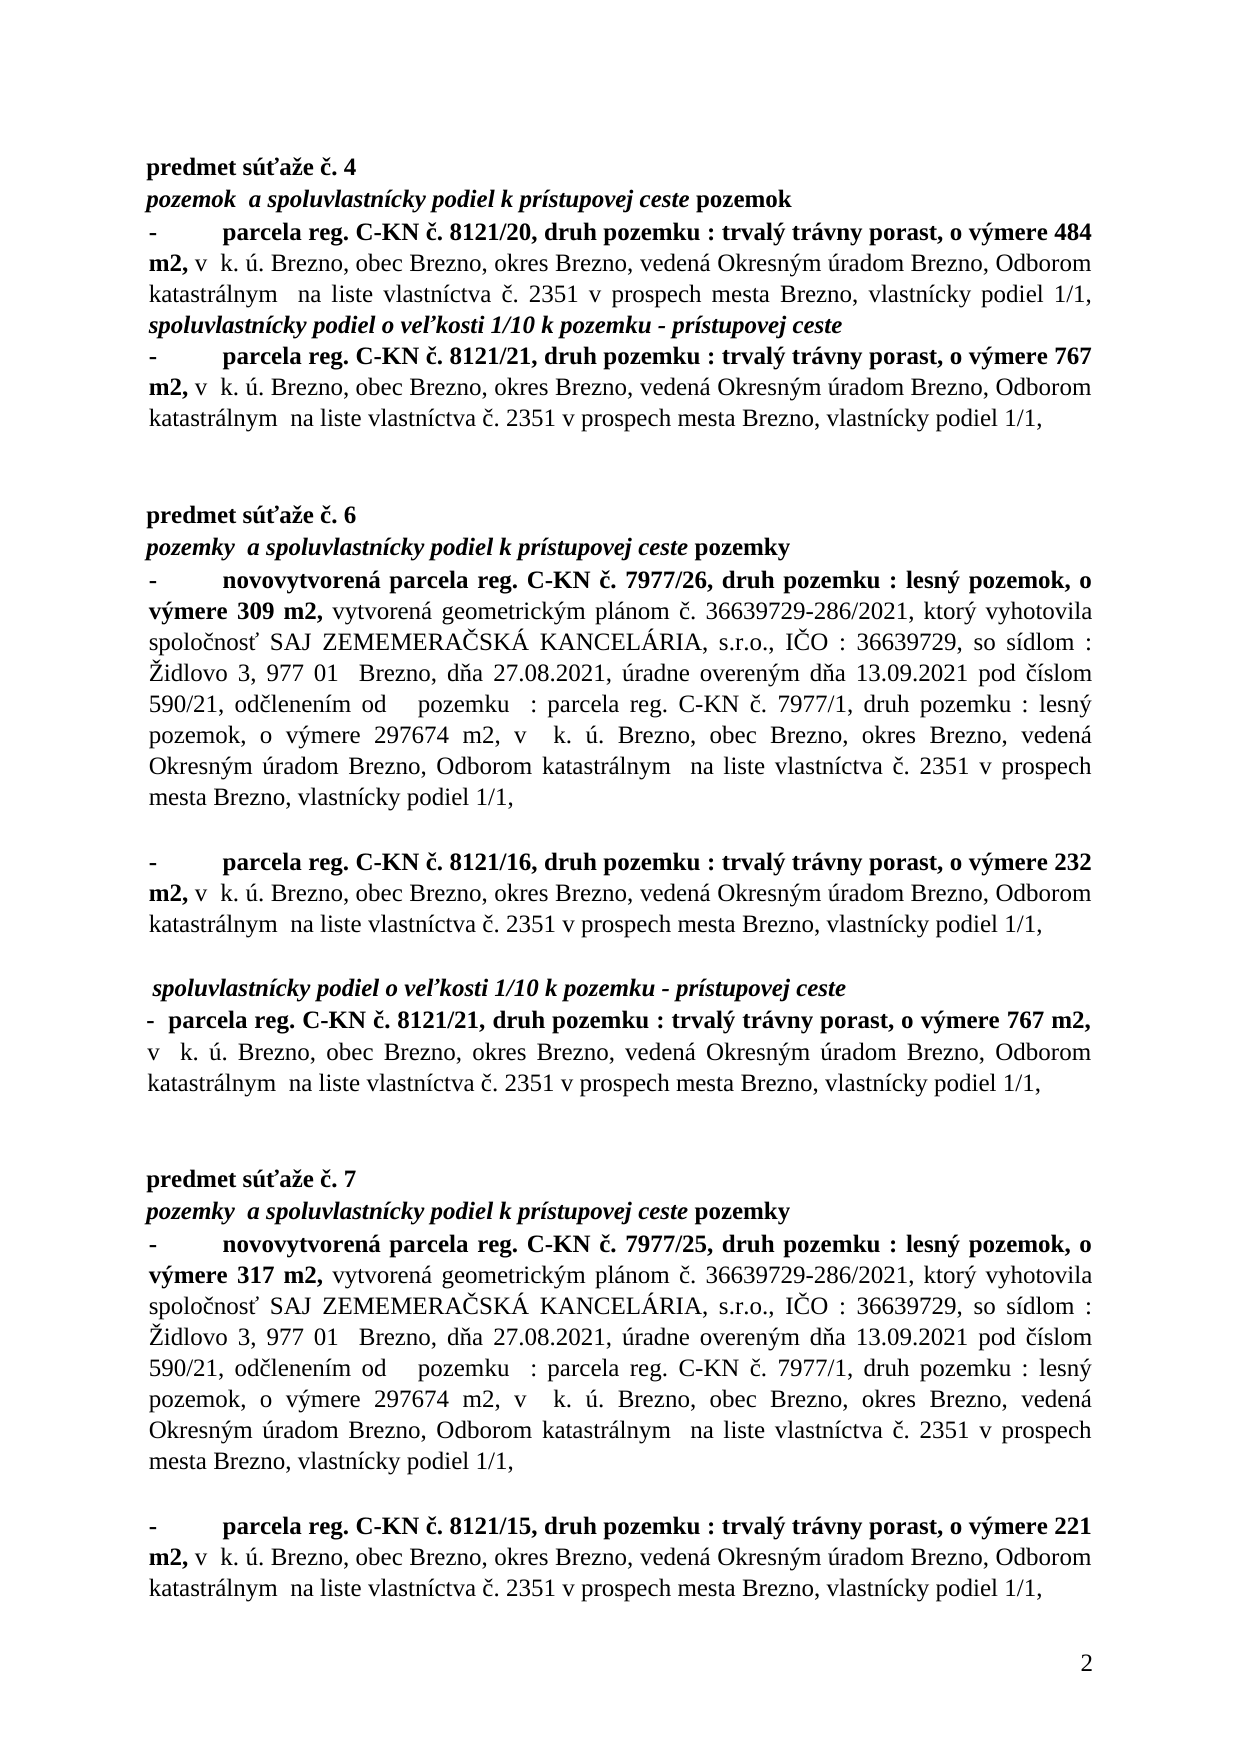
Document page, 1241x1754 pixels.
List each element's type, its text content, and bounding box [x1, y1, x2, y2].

subtitle spoluvlastnícky podiel o veľkosti 1/10 k pozemku - prístupovej ceste [146, 973, 1093, 1002]
list novovytvorená parcela reg. C-KN č. 7977/25, druh pozemku : lesný pozemok, o výmere 317 m2, vytvorená geometrickým plánom č. 36639729-286/2021, ktorý vyhotovila spoločnosť SAJ ZEMEMERAČSKÁ KANCELÁRIA, s.r.o., IČO : 36639729, so sídlom : Židlovo 3, 977 01 Brezno, dňa 27.08.2021, úradne overeným dňa 13.09.2021 pod číslom 590/21, odčlenením od pozemku : parcela reg. C-KN č. 7977/1, druh pozemku : lesný pozemok, o výmere 297674 m2, v k. ú. Brezno, obec Brezno, okres Brezno, vedená Okresným úradom Brezno, Odborom katastrálnym na liste vlastníctva č. 2351 v prospech mesta Brezno, vlastnícky podiel 1/1, [148, 1229, 1093, 1475]
subtitle pozemok a spoluvlastnícky podiel k prístupovej ceste pozemok [146, 184, 792, 213]
subtitle predmet súťaže č. 6 [146, 500, 1093, 528]
subtitle pozemky a spoluvlastnícky podiel k prístupovej ceste pozemky [146, 532, 792, 561]
subtitle predmet súťaže č. 4 [146, 152, 1093, 180]
list parcela reg. C-KN č. 8121/20, druh pozemku : trvalý trávny porast, o výmere 484 m2, v k. ú. Brezno, obec Brezno, okres Brezno, vedená Okresným úradom Brezno, Odborom katastrálnym na liste vlastníctva č. 2351 v prospech mesta Brezno, vlastnícky podiel 1/1, spoluvlastnícky podiel o veľkosti 1/10 k pozemku - prístupovej ceste [148, 217, 1093, 339]
subtitle pozemky a spoluvlastnícky podiel k prístupovej ceste pozemky [146, 1196, 792, 1225]
list parcela reg. C-KN č. 8121/16, druh pozemku : trvalý trávny porast, o výmere 232 m2, v k. ú. Brezno, obec Brezno, okres Brezno, vedená Okresným úradom Brezno, Odborom katastrálnym na liste vlastníctva č. 2351 v prospech mesta Brezno, vlastnícky podiel 1/1, [148, 847, 1093, 938]
subtitle predmet súťaže č. 7 [146, 1164, 1093, 1192]
text - parcela reg. C-KN č. 8121/21, druh pozemku : trvalý trávny porast, o výmere 767 m2, v k. ú. Brezno, obec Brezno, okres Brezno, vedená Okresným úradom Brezno, Odborom katastrálnym na liste vlastníctva č. 2351 v prospech mesta Brezno, vlastnícky podiel 1/1, [146, 1006, 1093, 1096]
list novovytvorená parcela reg. C-KN č. 7977/26, druh pozemku : lesný pozemok, o výmere 309 m2, vytvorená geometrickým plánom č. 36639729-286/2021, ktorý vyhotovila spoločnosť SAJ ZEMEMERAČSKÁ KANCELÁRIA, s.r.o., IČO : 36639729, so sídlom : Židlovo 3, 977 01 Brezno, dňa 27.08.2021, úradne overeným dňa 13.09.2021 pod číslom 590/21, odčlenením od pozemku : parcela reg. C-KN č. 7977/1, druh pozemku : lesný pozemok, o výmere 297674 m2, v k. ú. Brezno, obec Brezno, okres Brezno, vedená Okresným úradom Brezno, Odborom katastrálnym na liste vlastníctva č. 2351 v prospech mesta Brezno, vlastnícky podiel 1/1, [148, 565, 1093, 811]
list parcela reg. C-KN č. 8121/15, druh pozemku : trvalý trávny porast, o výmere 221 m2, v k. ú. Brezno, obec Brezno, okres Brezno, vedená Okresným úradom Brezno, Odborom katastrálnym na liste vlastníctva č. 2351 v prospech mesta Brezno, vlastnícky podiel 1/1, [148, 1511, 1093, 1602]
